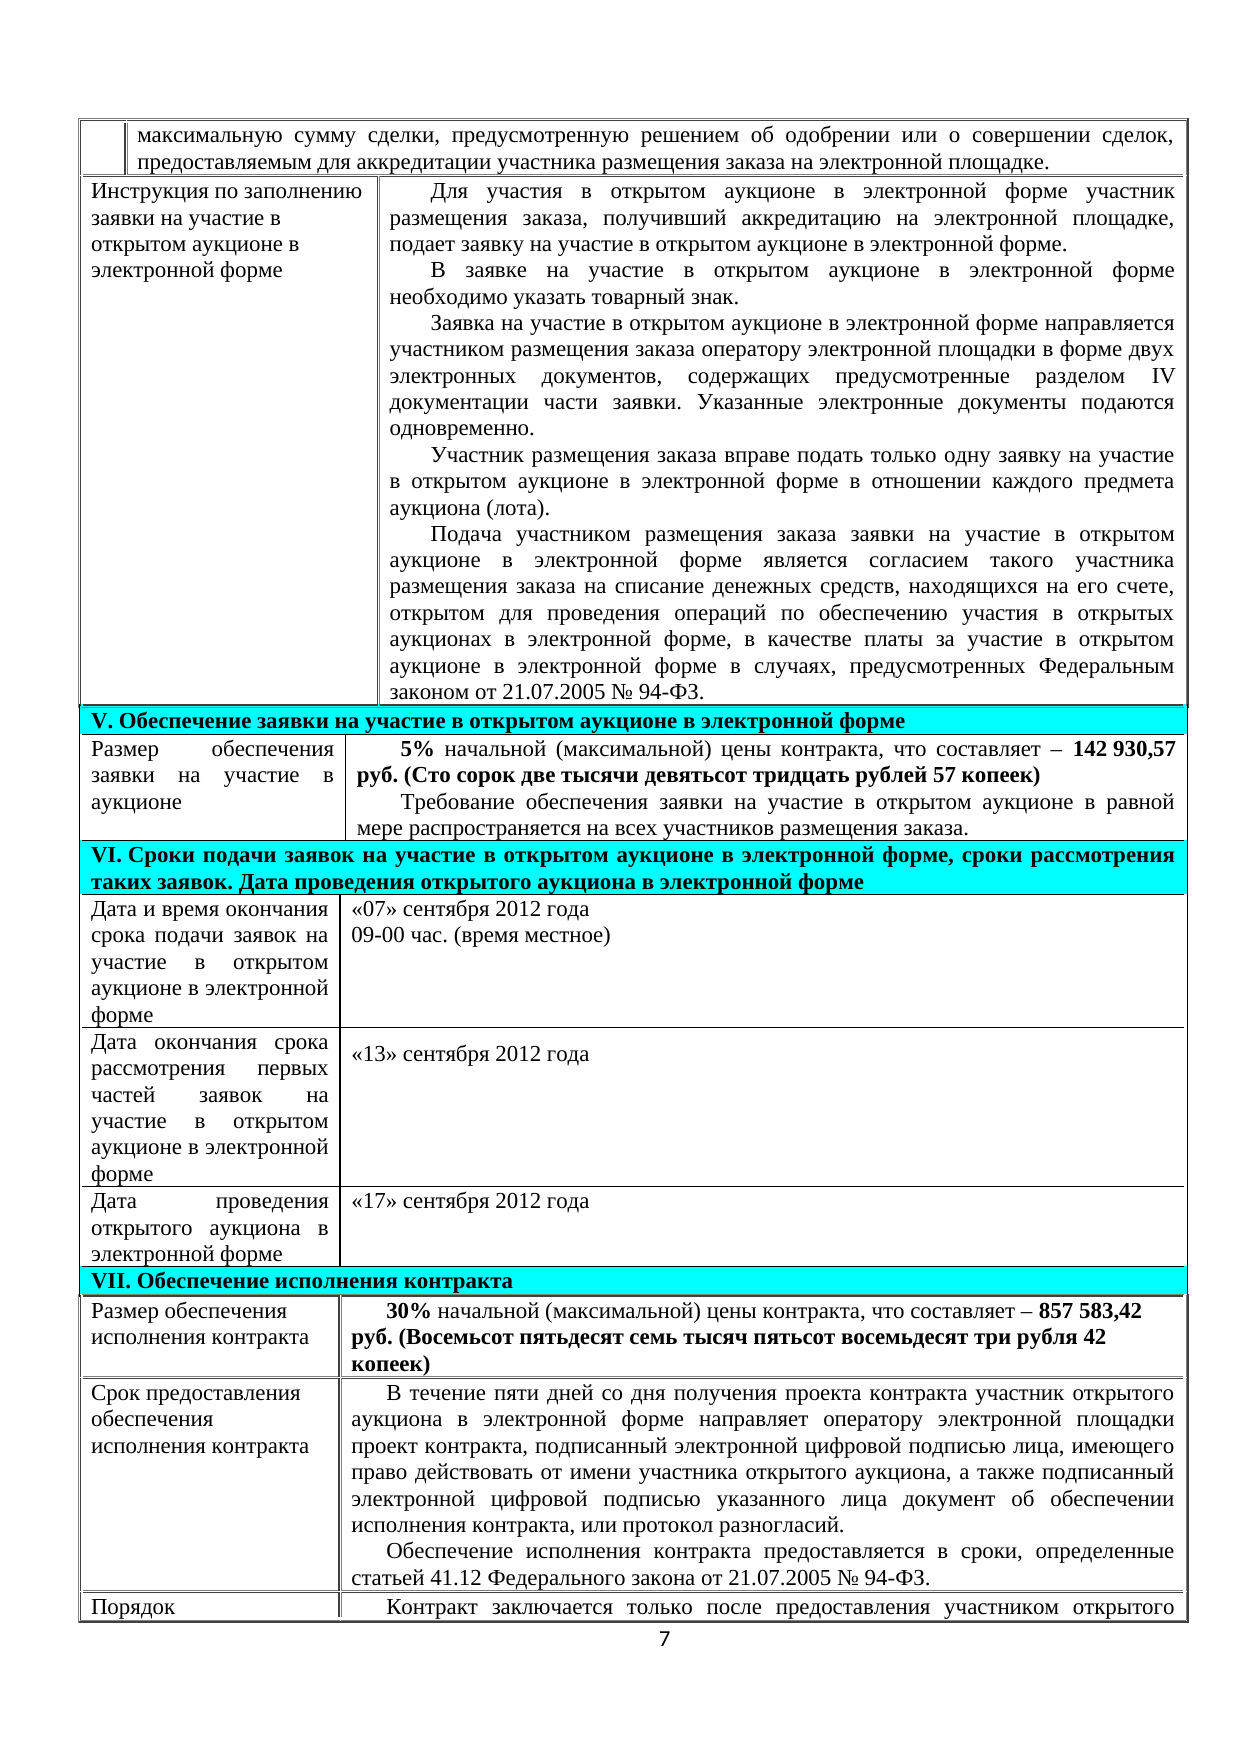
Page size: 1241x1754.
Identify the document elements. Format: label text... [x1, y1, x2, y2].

table_cell VII. Обеспечение исполнения контракта [80, 1266, 1187, 1294]
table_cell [81, 1590, 340, 1619]
table_cell «13» сентября 2012 года [341, 1027, 1187, 1186]
table_cell Размер обеспечения исполнения контракта [80, 1294, 338, 1376]
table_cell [126, 121, 1186, 174]
table_cell V. Обеспечение заявки на участие в открытом аукционе в электронной форме [80, 704, 1187, 734]
table_cell 2 [81, 121, 126, 174]
table_cell Дата окончания срока рассмотрения первых частей заявок на участие в открытом аукционе в электронной форме [80, 1027, 339, 1186]
table_cell Дата и время окончания срока подачи заявок на участие в открытом аукционе в электронной форме [80, 894, 339, 1027]
table_cell VI. Сроки подачи заявок на участие в открытом аукционе в электронной форме, сроки рассмотрения таких заявок. Дата проведения открытого аукциона в электронной форме [80, 840, 1187, 894]
table_cell В течение пяти дней со дня получения проекта контракта участник открытого аукциона в электронной форме направляет оператору электронной площадки проект контракта, подписанный электронной цифровой подписью лица, имеющего право действовать от имени участника открытого аукциона, а также подписанный электронной цифровой подписью указанного лица документ об обеспечении исполнения контракта, или протокол разногласий. Обеспечение исполнения контракта предоставляется в сроки, определенные статьей 41.12 Федерального закона от 21.07.2005 № 94-ФЗ. [342, 1376, 1186, 1590]
table_cell Размер обеспечения заявки на участие в аукционе [80, 734, 345, 840]
table_cell «17» сентября 2012 года [341, 1186, 1187, 1266]
table_cell Дата проведения открытого аукциона в электронной форме [80, 1186, 339, 1266]
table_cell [340, 1590, 1186, 1619]
table_cell Инструкция по заполнению заявки на участие в открытом аукционе в электронной форме [81, 174, 377, 704]
table_cell Срок предоставления обеспечения исполнения контракта [81, 1376, 339, 1590]
table_cell 5% начальной (максимальной) цены контракта, что составляет – 142 930,57 руб. (Сто сорок две тысячи девятьсот тридцать рублей 57 копеек) Требование обеспечения заявки на участие в открытом аукционе в равной мере распространяется на всех участников размещения заказа. [346, 734, 1187, 840]
table_cell 30% начальной (максимальной) цены контракта, что составляет – 857 583,42 руб. (Восемьсот пятьдесят семь тысяч пятьсот восемьдесят три рубля 42 копеек) [342, 1294, 1187, 1376]
table_cell Для участия в открытом аукционе в электронной форме участник размещения заказа, получивший аккредитацию на электронной площадке, подает заявку на участие в открытом аукционе в электронной форме. В заявке на участие в открытом аукционе в электронной форме необходимо указать товарный знак. Заявка на участие в открытом аукционе в электронной форме направляется участником размещения заказа оператору электронной площадки в форме двух электронных документов, содержащих предусмотренные разделом IV документации части заявки. Указанные электронные документы подаются одновременно. Участник размещения заказа вправе подать только одну заявку на участие в открытом аукционе в электронной форме в отношении каждого предмета аукциона (лота). Подача участником размещения заказа заявки на участие в открытом аукционе в электронной форме является согласием такого участника размещения заказа на списание денежных средств, находящихся на его счете, открытом для проведения операций по обеспечению участия в открытых аукционах в электронной форме, в качестве платы за участие в открытом аукционе в электронной форме в случаях, предусмотренных Федеральным законом от 21.07.2005 № 94-ФЗ. [380, 174, 1186, 704]
table_cell «07» сентября 2012 года 09-00 час. (время местное) [341, 894, 1187, 1027]
